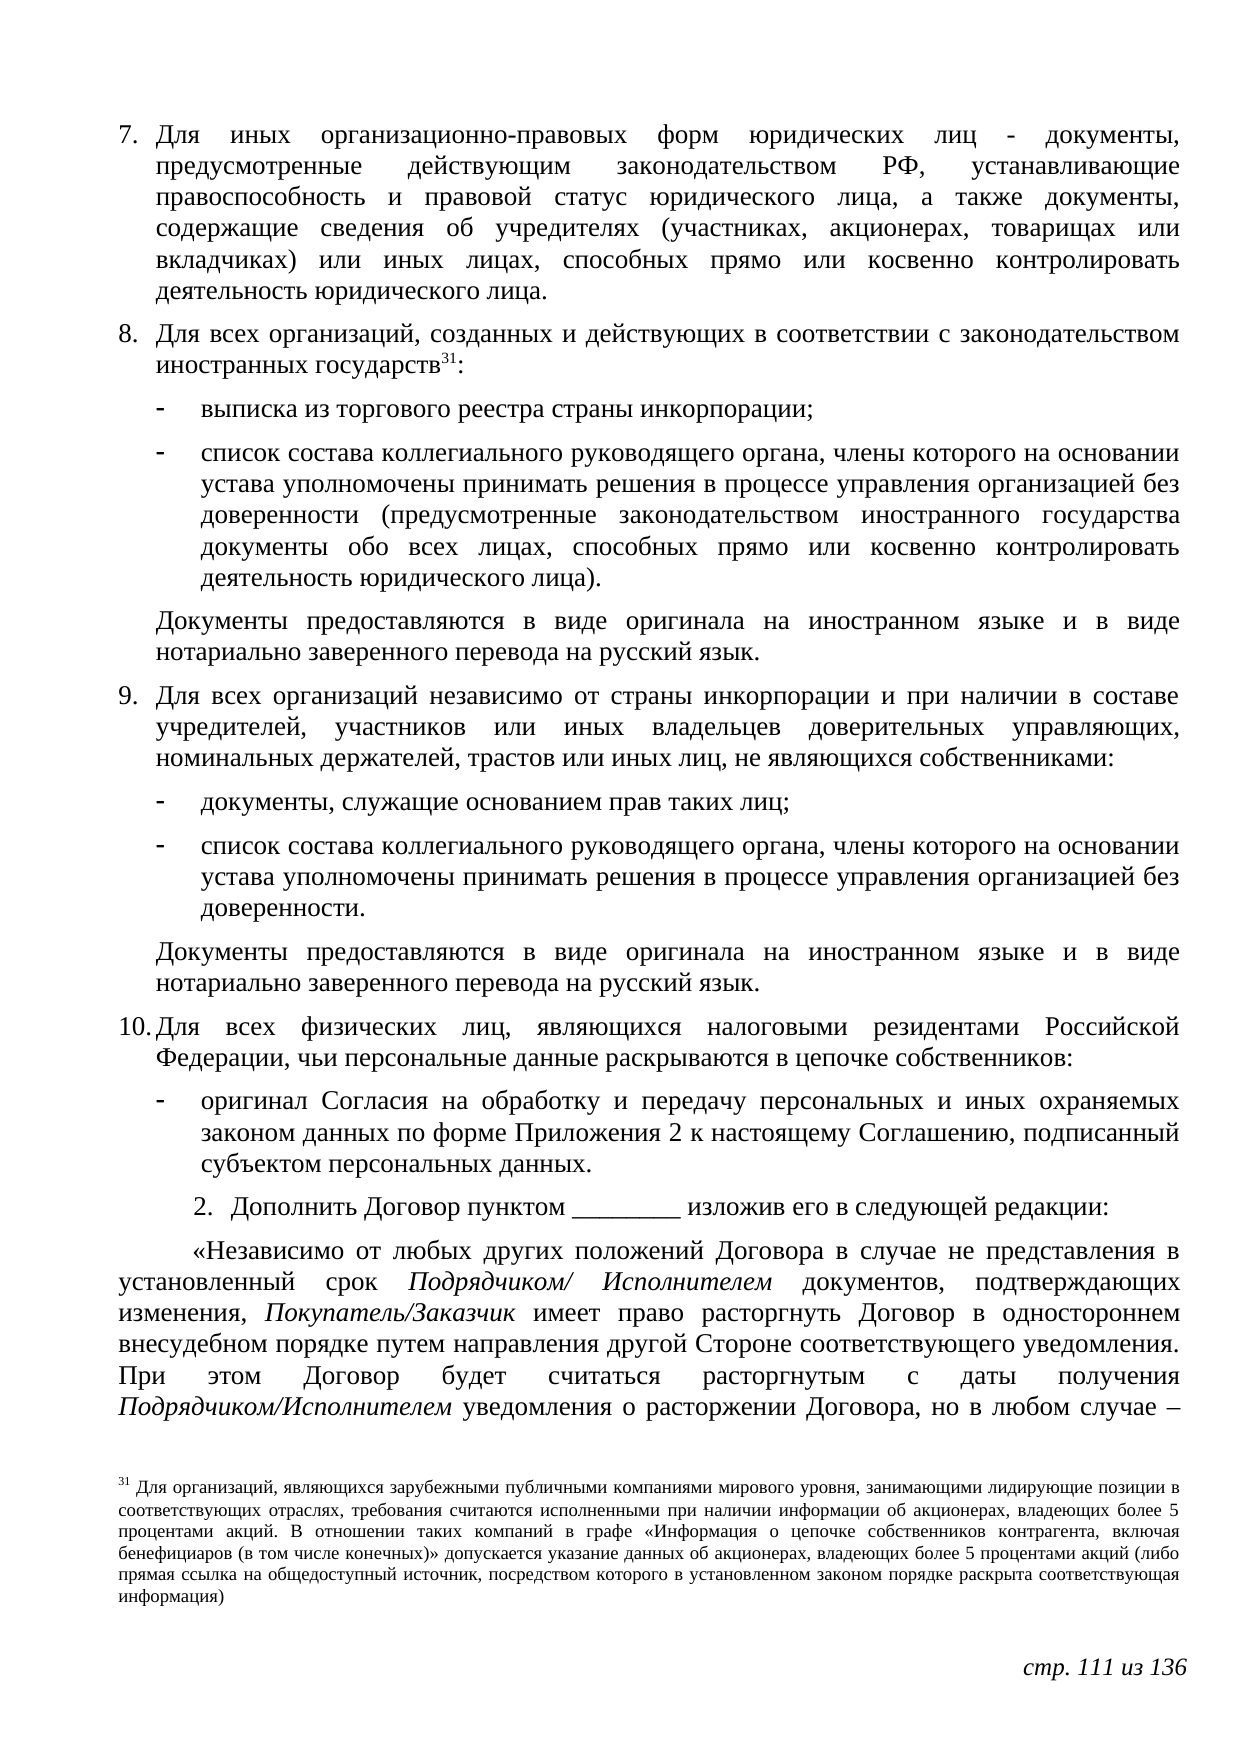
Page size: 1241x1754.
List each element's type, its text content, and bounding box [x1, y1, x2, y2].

list оригинал Согласия на обработку и передачу персональных и иных охраняемых законом данных по форме Приложения 2 к настоящему Соглашению, подписанный субъектом персональных данных. [156, 1084, 1181, 1178]
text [118, 1234, 1181, 1421]
list Дополнить Договор пунктом ________ изложив его в следующей редакции: [193, 1191, 1181, 1222]
list список состава коллегиального руководящего органа, члены которого на основании устава уполномочены принимать решения в процессе управления организацией без доверенности (предусмотренные законодательством иностранного государства документы обо всех лицах, способных прямо или косвенно контролировать деятельность юридического лица). [156, 436, 1181, 592]
list Для всех организаций, созданных и действующих в соответствии с законодательством иностранных государств: [118, 317, 1181, 380]
list документы, служащие основанием прав таких лиц; [156, 785, 1181, 816]
text Документы предоставляются в виде оригинала на иностранном языке и в виде нотариально заверенного перевода на русский язык. [156, 935, 1181, 997]
list Для всех физических лиц, являющихся налоговыми резидентами Российской Федерации, чьи персональные данные раскрываются в цепочке собственников: [118, 1010, 1181, 1072]
list список состава коллегиального руководящего органа, члены которого на основании устава уполномочены принимать решения в процессе управления организацией без доверенности. [156, 829, 1181, 922]
text Документы предоставляются в виде оригинала на иностранном языке и в виде нотариально заверенного перевода на русский язык. [156, 604, 1181, 667]
list выписка из торгового реестра страны инкорпорации; [156, 392, 1181, 423]
list Для всех организаций независимо от страны инкорпорации и при наличии в составе учредителей, участников или иных владельцев доверительных управляющих, номинальных держателей, трастов или иных лиц, не являющихся собственниками: [118, 679, 1181, 773]
list Для иных организационно-правовых форм юридических лиц - документы, предусмотренные действующим законодательством РФ, устанавливающие правоспособность и правовой статус юридического лица, а также документы, содержащие сведения об учредителях (участниках, акционерах, товарищах или вкладчиках) или иных лицах, способных прямо или косвенно контролировать деятельность юридического лица. [118, 118, 1181, 305]
